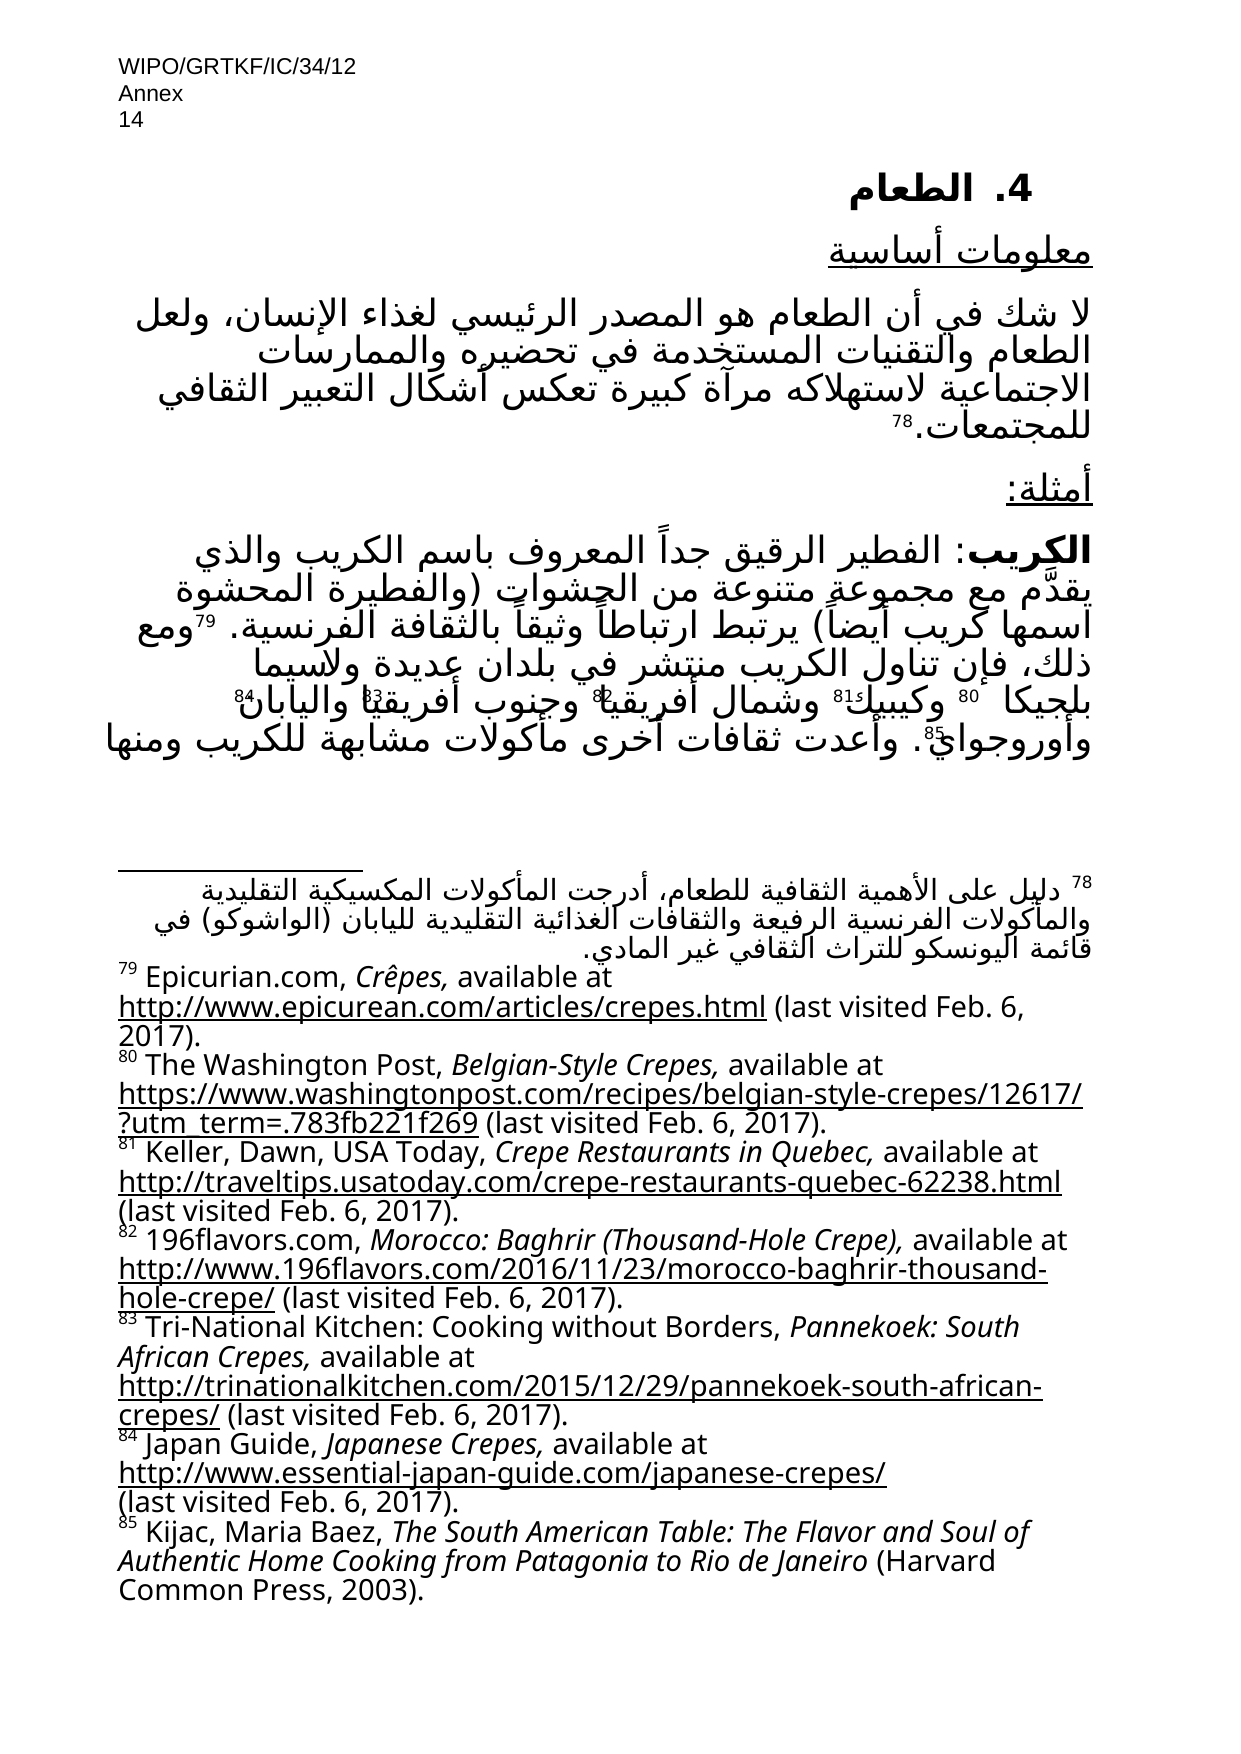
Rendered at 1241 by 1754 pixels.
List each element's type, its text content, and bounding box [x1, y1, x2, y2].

text 4. الطعام [118, 171, 1033, 208]
text لا شك في أن الطعام هو المصدر الرئيسي لغذاء الإنسان، ولعل الطعام والتقنيات المستخدمة في تحضيره والممارسات الاجتماعية لاستهلاكه مرآة كبيرة تعكس أشكال التعبير الثقافي للمجتمعات. [118, 296, 1092, 446]
text أمثلة: [118, 471, 1092, 508]
text معلومات أساسية [118, 233, 1092, 271]
text الكريب: الفطير الرقيق جداً المعروف باسم الكريب والذي يقدَّم مع مجموعة متنوعة من الحشوات (والفطيرة المحشوة اسمها كريب أيضاً) يرتبط ارتباطاً وثيقاً بالثقافة الفرنسية. ومع ذلك، فإن تناول الكريب منتشر في بلدان عديدة ولا سيما بلجيكا وكيبيك وشمال أفريقيا وجنوب أفريقيا واليابان وأوروجواي. وأعدت ثقافات أخرى مأكولات مشابهة للكريب ومنها الكريسبيل الإيطالي والبالاشينتاش الهنغاري والبلينتز اليهودي والبلاتار الاسكندنافي والبليني الروسي والكريبس اليوناني. [118, 533, 1092, 758]
